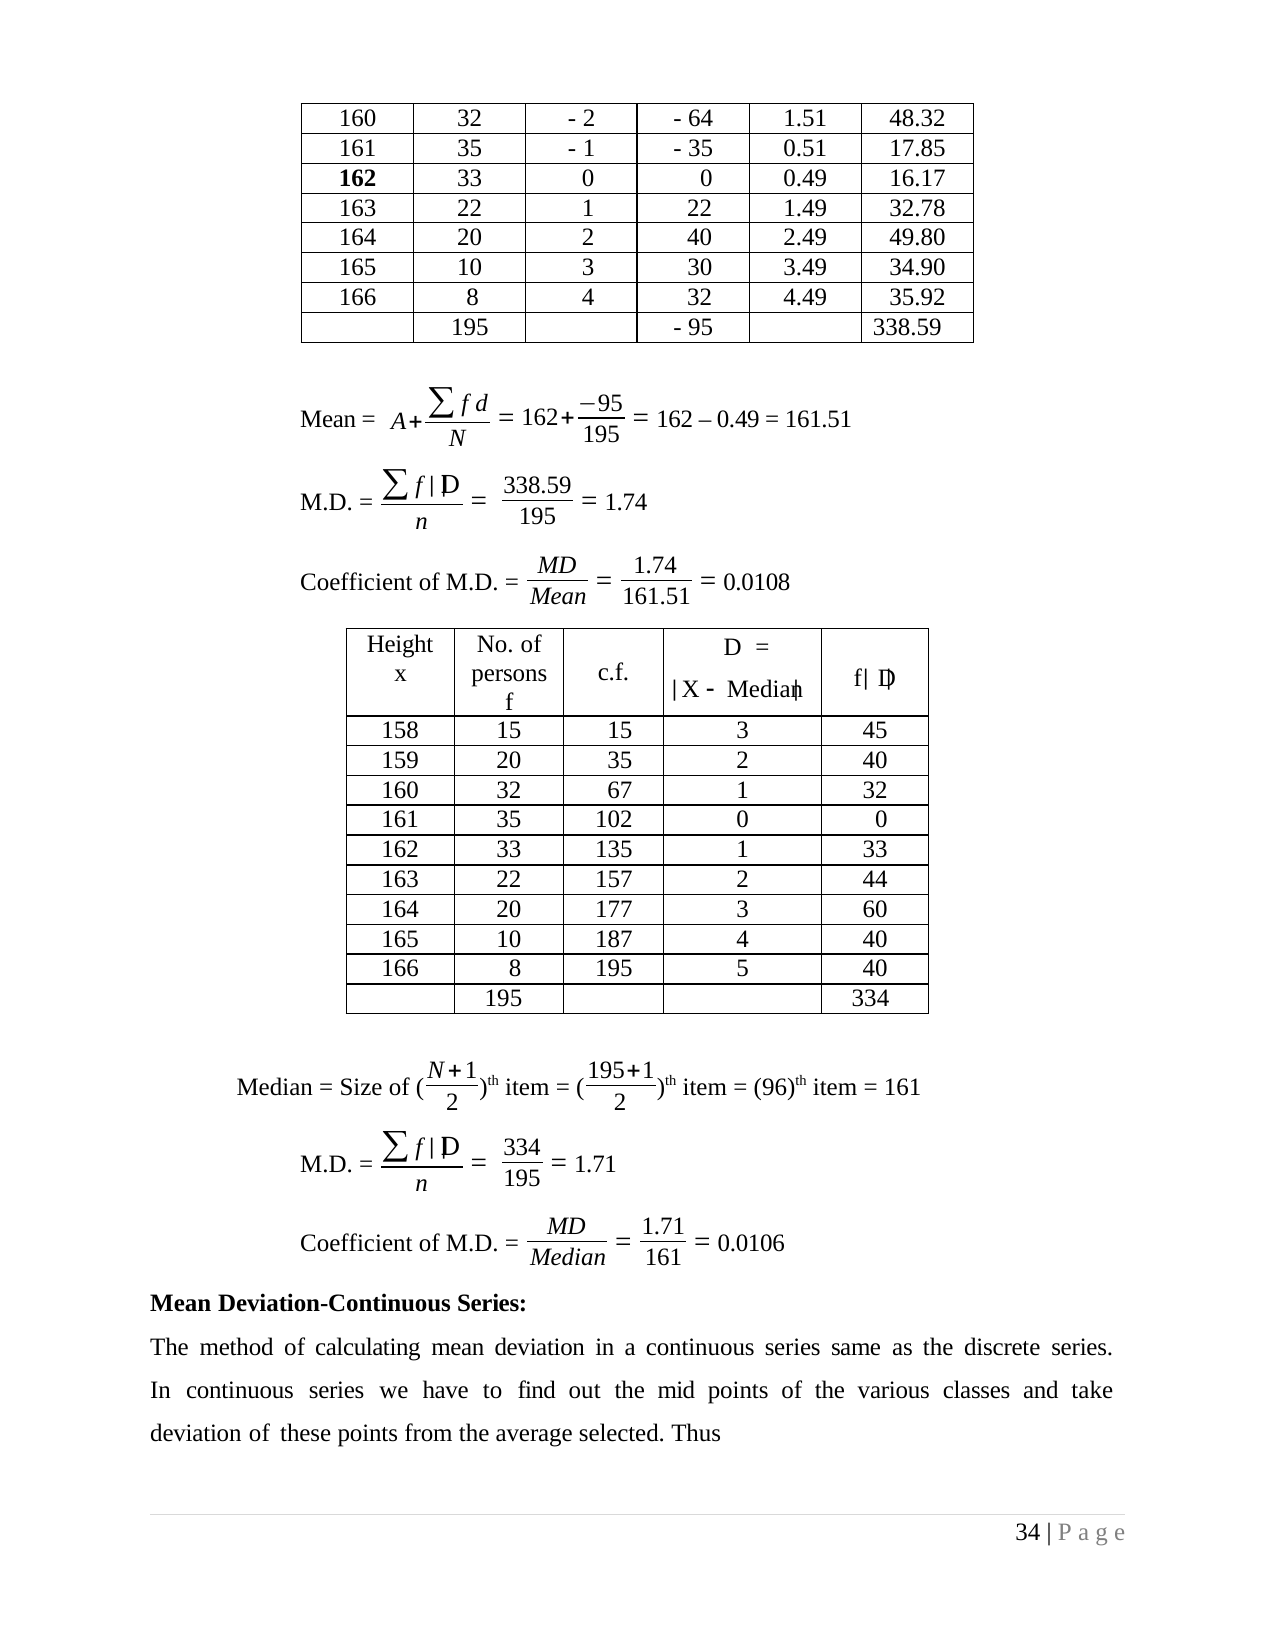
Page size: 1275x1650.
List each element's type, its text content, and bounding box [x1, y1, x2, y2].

table_cell 0.49 [750, 164, 861, 193]
table_cell 10 [414, 253, 525, 282]
table_cell 20 [414, 223, 525, 252]
table_cell 33 [455, 836, 563, 864]
table_cell 32 [822, 776, 928, 804]
table_cell 3 [664, 895, 821, 924]
table_cell 187 [564, 925, 663, 953]
table_cell 20 [455, 895, 563, 924]
table_cell 35 [564, 746, 663, 775]
table_cell 334 [822, 985, 928, 1013]
table_cell 67 [564, 776, 663, 804]
table_cell 2 [664, 746, 821, 775]
table_cell 20 [455, 746, 563, 775]
table_cell 1 [526, 194, 636, 222]
table_cell 32 [414, 104, 525, 133]
table_cell 35 [414, 134, 525, 163]
text M.D. = = = 1.71 [300, 1130, 1125, 1196]
table_cell 164 [347, 895, 454, 924]
table_cell 160 [302, 104, 413, 133]
table_cell 135 [564, 836, 663, 864]
table_cell 8 [455, 955, 563, 983]
table_cell 166 [302, 283, 413, 312]
table_cell - 64 [638, 104, 749, 133]
table_cell 45 [822, 717, 928, 745]
table_cell 1 [664, 776, 821, 804]
table_cell 3 [526, 253, 636, 282]
table_cell 160 [347, 776, 454, 804]
table_cell 3 [664, 717, 821, 745]
table_cell [302, 313, 413, 342]
table_cell 33 [822, 836, 928, 864]
text Mean Deviation-Continuous Series: [150, 1288, 1125, 1317]
table_cell 159 [347, 746, 454, 775]
table_header No. of persons f [455, 629, 563, 715]
table_cell 4.49 [750, 283, 861, 312]
text Mean = = = 162 – 0.49 = 161.51 [300, 386, 1125, 451]
table_cell 102 [564, 806, 663, 834]
table_cell 4 [526, 283, 636, 312]
table_cell - 95 [638, 313, 749, 342]
table_cell 35.92 [862, 283, 973, 312]
table_cell 2 [526, 223, 636, 252]
table_cell 177 [564, 895, 663, 924]
table_cell 2.49 [750, 223, 861, 252]
table_cell 0 [638, 164, 749, 193]
table_cell 40 [822, 925, 928, 953]
table_cell 1 [664, 836, 821, 864]
table_cell 157 [564, 866, 663, 894]
table_cell 22 [455, 866, 563, 894]
table_cell 0 [664, 806, 821, 834]
table_cell 32 [638, 283, 749, 312]
table_cell 338.59 [862, 313, 973, 342]
table_cell [526, 313, 636, 342]
table_cell 162 [347, 836, 454, 864]
table_cell 8 [414, 283, 525, 312]
table_header Height x [347, 629, 454, 715]
table_cell - 35 [638, 134, 749, 163]
table_cell 3.49 [750, 253, 861, 282]
table_cell 0 [526, 164, 636, 193]
text M.D. = = = 1.74 [300, 468, 1125, 534]
table_cell [664, 985, 821, 1013]
table_cell 1.49 [750, 194, 861, 222]
table_cell 22 [638, 194, 749, 222]
table_cell [750, 313, 861, 342]
table_cell 161 [347, 806, 454, 834]
table_cell 165 [302, 253, 413, 282]
table_cell 44 [822, 866, 928, 894]
table_cell 5 [664, 955, 821, 983]
table_cell 17.85 [862, 134, 973, 163]
text Median = Size of ()th item = ()th item = (96)th item = 161 [150, 1057, 1125, 1116]
table_cell 195 [414, 313, 525, 342]
text Coefficient of M.D. = = = 0.0106 [300, 1213, 1125, 1272]
text The method of calculating mean deviation in a continuous series same as the discrete series. In continuous series we have to find out the mid points of the various classes and take deviation of these points from the average selected. Thus [150, 1332, 1114, 1447]
table_cell 4 [664, 925, 821, 953]
table_cell 60 [822, 895, 928, 924]
table_cell 32 [455, 776, 563, 804]
table_cell 35 [455, 806, 563, 834]
text Coefficient of M.D. = = = 0.0108 [150, 551, 1125, 611]
table_cell 163 [302, 194, 413, 222]
table_cell 10 [455, 925, 563, 953]
table_cell 34.90 [862, 253, 973, 282]
table_cell 0 [822, 806, 928, 834]
table_cell 49.80 [862, 223, 973, 252]
table_cell 16.17 [862, 164, 973, 193]
table_cell [564, 985, 663, 1013]
table_cell 0.51 [750, 134, 861, 163]
table_header D = ⃒X Median⃒ [664, 629, 821, 715]
table_header f ⃒D⃒ [822, 629, 928, 715]
table_cell 40 [822, 955, 928, 983]
table_cell 166 [347, 955, 454, 983]
table_cell 33 [414, 164, 525, 193]
table_cell 165 [347, 925, 454, 953]
table_cell 40 [822, 746, 928, 775]
table_cell 15 [564, 717, 663, 745]
table_cell 164 [302, 223, 413, 252]
table_cell 15 [455, 717, 563, 745]
table_cell - 1 [526, 134, 636, 163]
table_cell - 2 [526, 104, 636, 133]
table_cell 1.51 [750, 104, 861, 133]
table_cell 22 [414, 194, 525, 222]
table_cell 195 [455, 985, 563, 1013]
table_header c.f. [564, 629, 663, 715]
table_cell 163 [347, 866, 454, 894]
table_cell 158 [347, 717, 454, 745]
table_cell 195 [564, 955, 663, 983]
table_cell [347, 985, 454, 1013]
table_cell 162 [302, 164, 413, 193]
table_cell 30 [638, 253, 749, 282]
table_cell 32.78 [862, 194, 973, 222]
table_cell 40 [638, 223, 749, 252]
table_cell 161 [302, 134, 413, 163]
table_cell 48.32 [862, 104, 973, 133]
table_cell 2 [664, 866, 821, 894]
